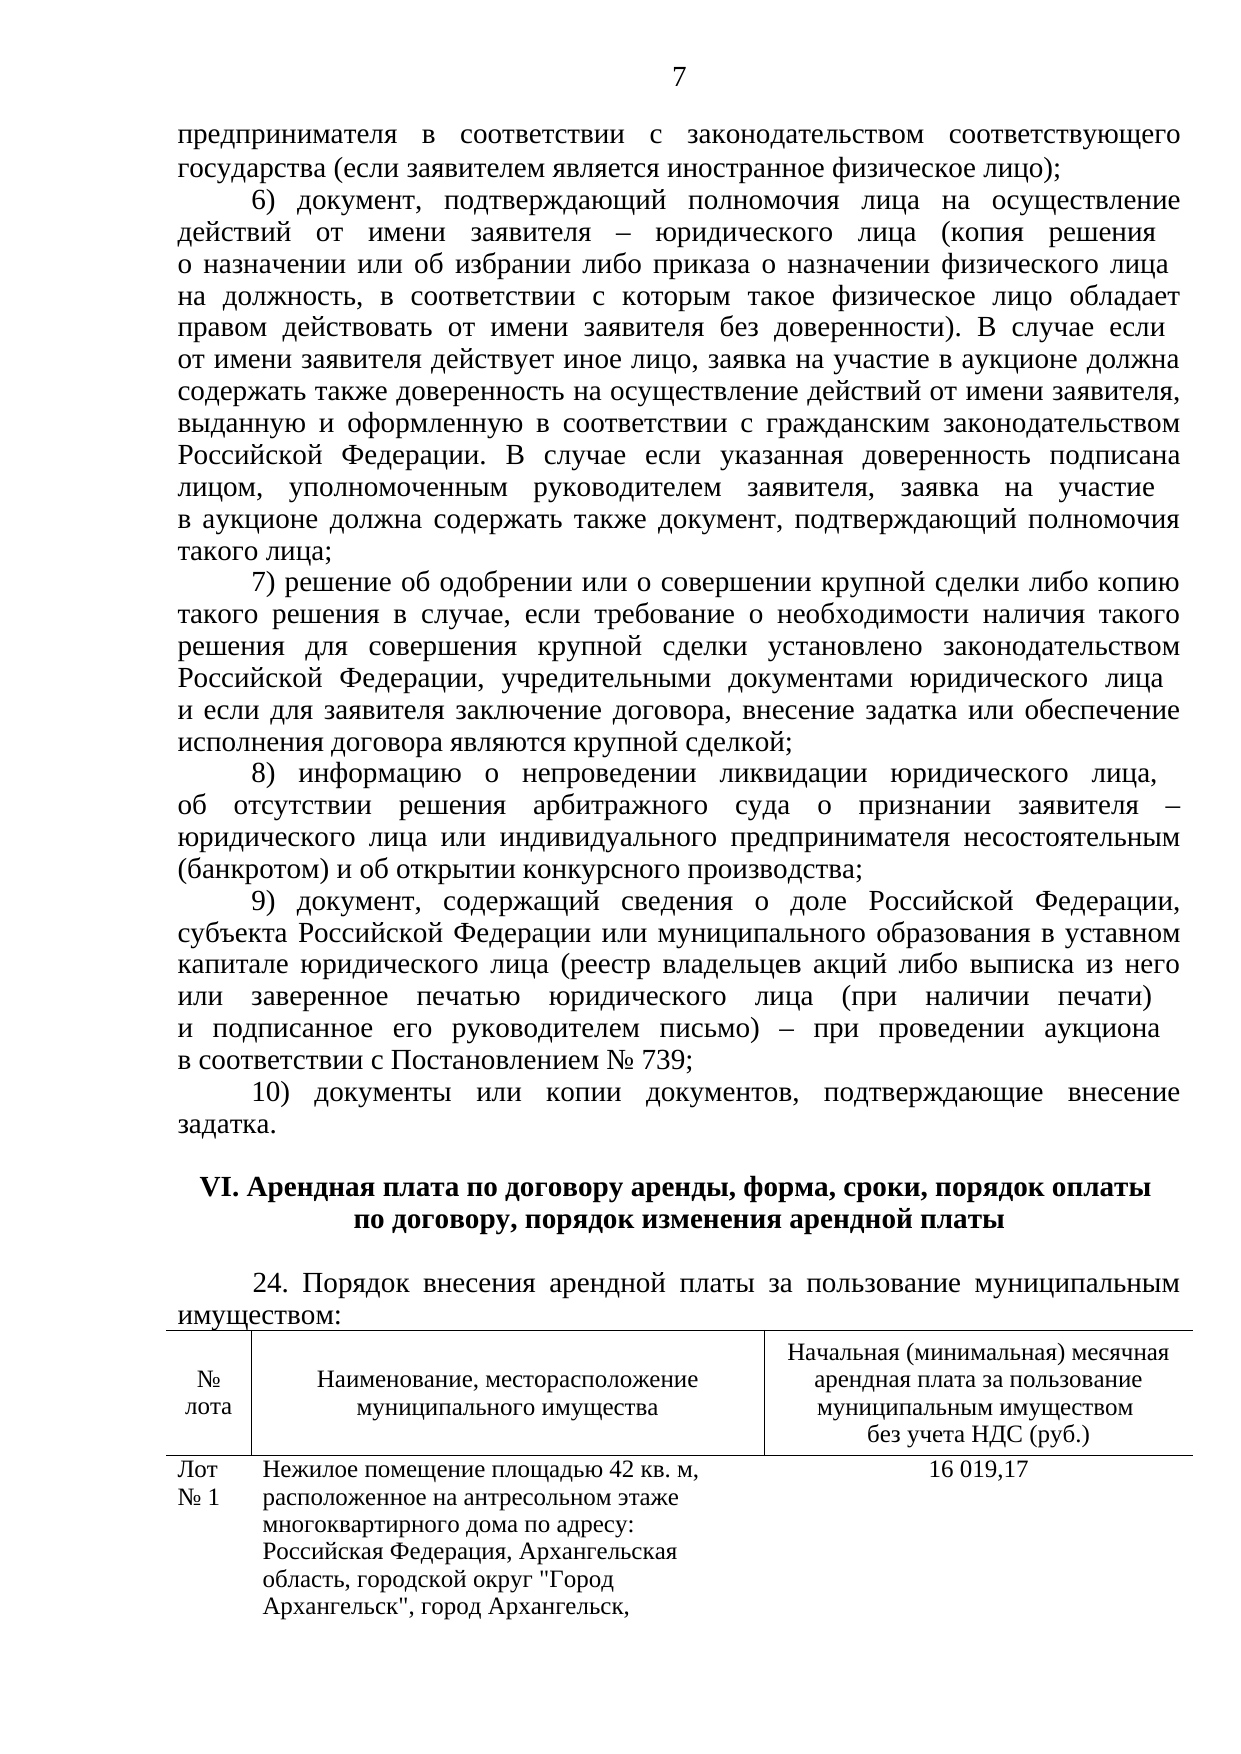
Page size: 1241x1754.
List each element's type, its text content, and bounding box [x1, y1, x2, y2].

table_cell 16 019,17 [764, 1456, 1192, 1620]
text 9) документ, содержащий сведения о доле Российской Федерации, субъекта Российской Федерации или муниципального образования в уставном капитале юридического лица (реестр владельцев акций либо выписка из него или заверенное печатью юридического лица (при наличии печати) и подписанное его руководителем письмо) – при проведении аукциона в соответствии с Постановлением № 739; [177, 885, 1181, 1076]
table_header Наименование, месторасположение муниципального имущества [252, 1331, 764, 1454]
text 24. Порядок внесения арендной платы за пользование муниципальным имуществом: [177, 1267, 1181, 1330]
table_cell Лот № 1 [166, 1456, 251, 1620]
text 7) решение об одобрении или о совершении крупной сделки либо копию такого решения в случае, если требование о необходимости наличия такого решения для совершения крупной сделки установлено законодательством Российской Федерации, учредительными документами юридического лица и если для заявителя заключение договора, внесение задатка или обеспечение исполнения договора являются крупной сделкой; [177, 566, 1181, 757]
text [177, 117, 1181, 184]
text 8) информацию о непроведении ликвидации юридического лица, об отсутствии решения арбитражного суда о признании заявителя – юридического лица или индивидуального предпринимателя несостоятельным (банкротом) и об открытии конкурсного производства; [177, 757, 1181, 885]
table_header № лота [166, 1331, 251, 1454]
text VI. Арендная плата по договору аренды, форма, сроки, порядок оплаты по договору, порядок изменения арендной платы [177, 1171, 1181, 1235]
text 10) документы или копии документов, подтверждающие внесение задатка. [177, 1076, 1181, 1139]
table_header Начальная (минимальная) месячная арендная плата за пользование муниципальным имуществом без учета НДС (руб.) [765, 1331, 1192, 1454]
text 6) документ, подтверждающий полномочия лица на осуществление действий от имени заявителя – юридического лица (копия решения о назначении или об избрании либо приказа о назначении физического лица на должность, в соответствии с которым такое физическое лицо обладает правом действовать от имени заявителя без доверенности). В случае если от имени заявителя действует иное лицо, заявка на участие в аукционе должна содержать также доверенность на осуществление действий от имени заявителя, выданную и оформленную в соответствии с гражданским законодательством Российской Федерации. В случае если указанная доверенность подписана лицом, уполномоченным руководителем заявителя, заявка на участие в аукционе должна содержать также документ, подтверждающий полномочия такого лица; [177, 184, 1181, 566]
